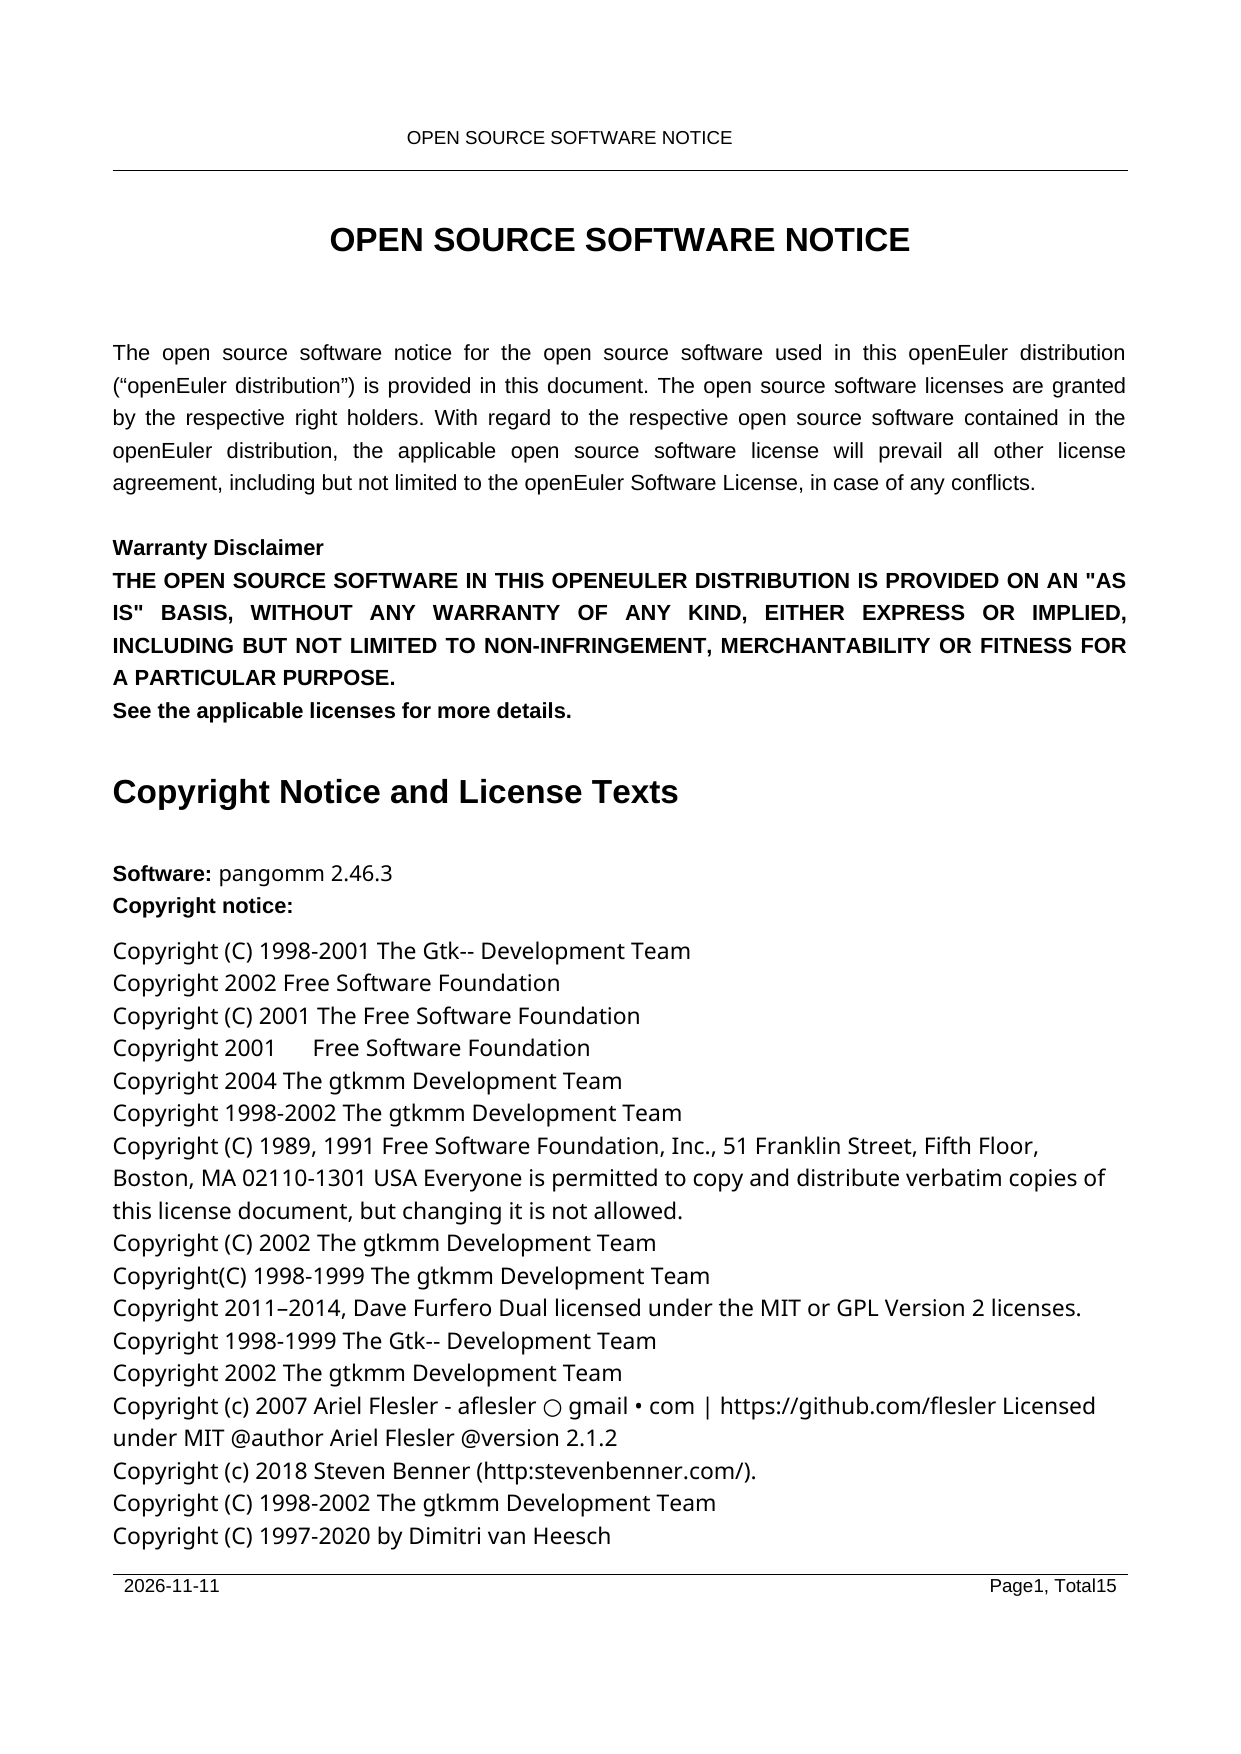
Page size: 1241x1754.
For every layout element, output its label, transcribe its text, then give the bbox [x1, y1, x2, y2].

text OPEN SOURCE SOFTWARE NOTICE [112, 206, 1128, 271]
text THE OPEN SOURCE SOFTWARE IN THIS OPENEULER DISTRIBUTION IS PROVIDED ON AN "AS IS" BASIS, WITHOUT ANY WARRANTY OF ANY KIND, EITHER EXPRESS OR IMPLIED, INCLUDING BUT NOT LIMITED TO NON-INFRINGEMENT, MERCHANTABILITY OR FITNESS FOR A PARTICULAR PURPOSE. See the applicable licenses for more details. [112, 564, 1128, 726]
text The open source software notice for the open source software used in this openEuler distribution (“openEuler distribution”) is provided in this document. The open source software licenses are granted by the respective right holders. With regard to the respective open source software contained in the openEuler distribution, the applicable open source software license will prevail all other license agreement, including but not limited to the openEuler Software License, in case of any conflicts. [112, 336, 1128, 499]
text Copyright notice: [112, 889, 1128, 921]
text Warranty Disclaimer [112, 531, 1128, 564]
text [112, 934, 1128, 1551]
text Copyright Notice and License Texts [112, 759, 1128, 824]
title Software: pangomm 2.46.3 [112, 856, 1128, 889]
